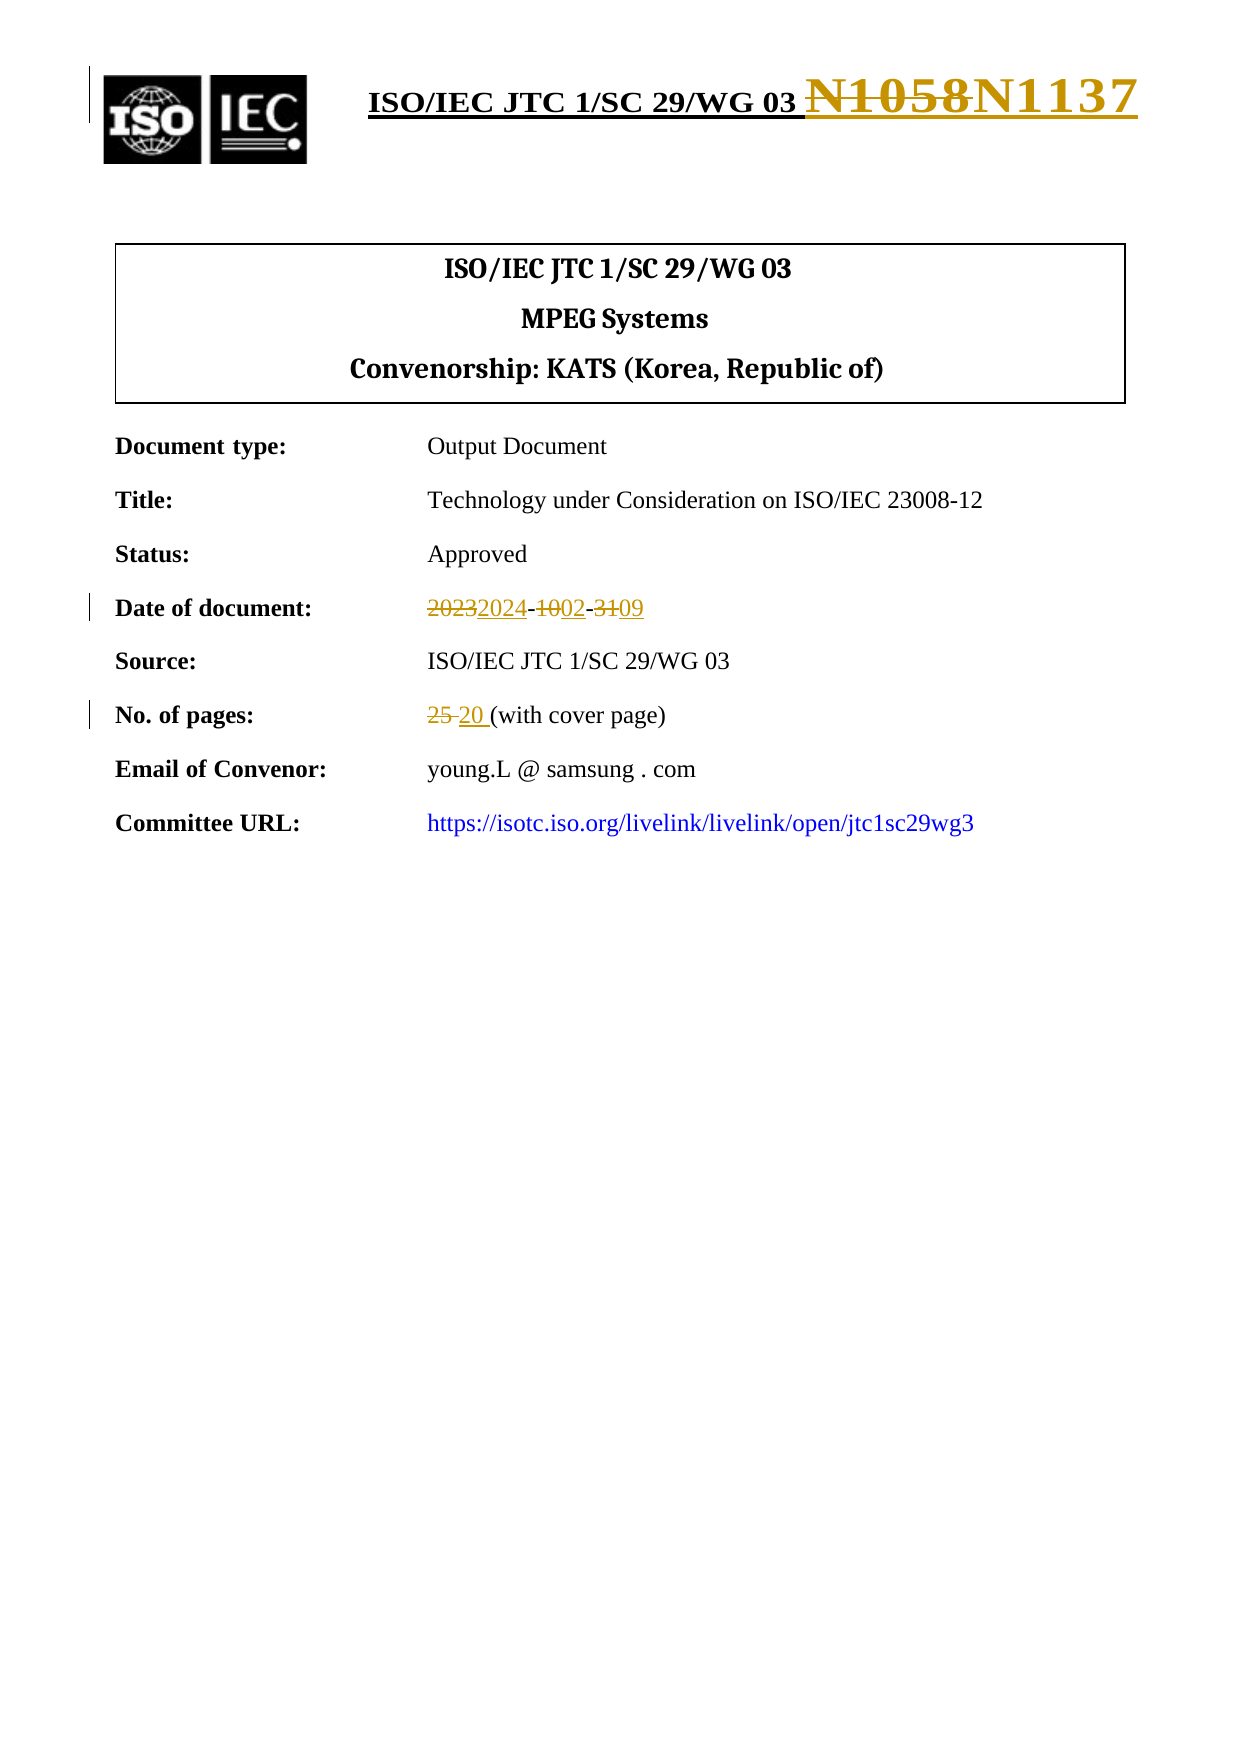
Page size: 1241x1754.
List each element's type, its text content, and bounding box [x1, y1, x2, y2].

text Document type: Output Document [115, 263, 1138, 460]
picture [103, 75, 308, 164]
text Title: Technology under Consideration on ISO/IEC 23008-12 [115, 485, 1116, 514]
text No. of pages: (with cover page) [115, 700, 1138, 729]
text Date of document: -- [115, 593, 1138, 621]
text Status: Approved [115, 539, 1116, 568]
text Email of Convenor: young.L @ samsung . com [115, 754, 1138, 783]
title ISO/IEC JTC 1/SC 29/WG 03 [228, 66, 1138, 123]
text Committee URL: https://isotc.iso.org/livelink/livelink/open/jtc1sc29wg3 [115, 808, 1138, 836]
text Source: ISO/IEC JTC 1/SC 29/WG 03 [115, 646, 1138, 675]
